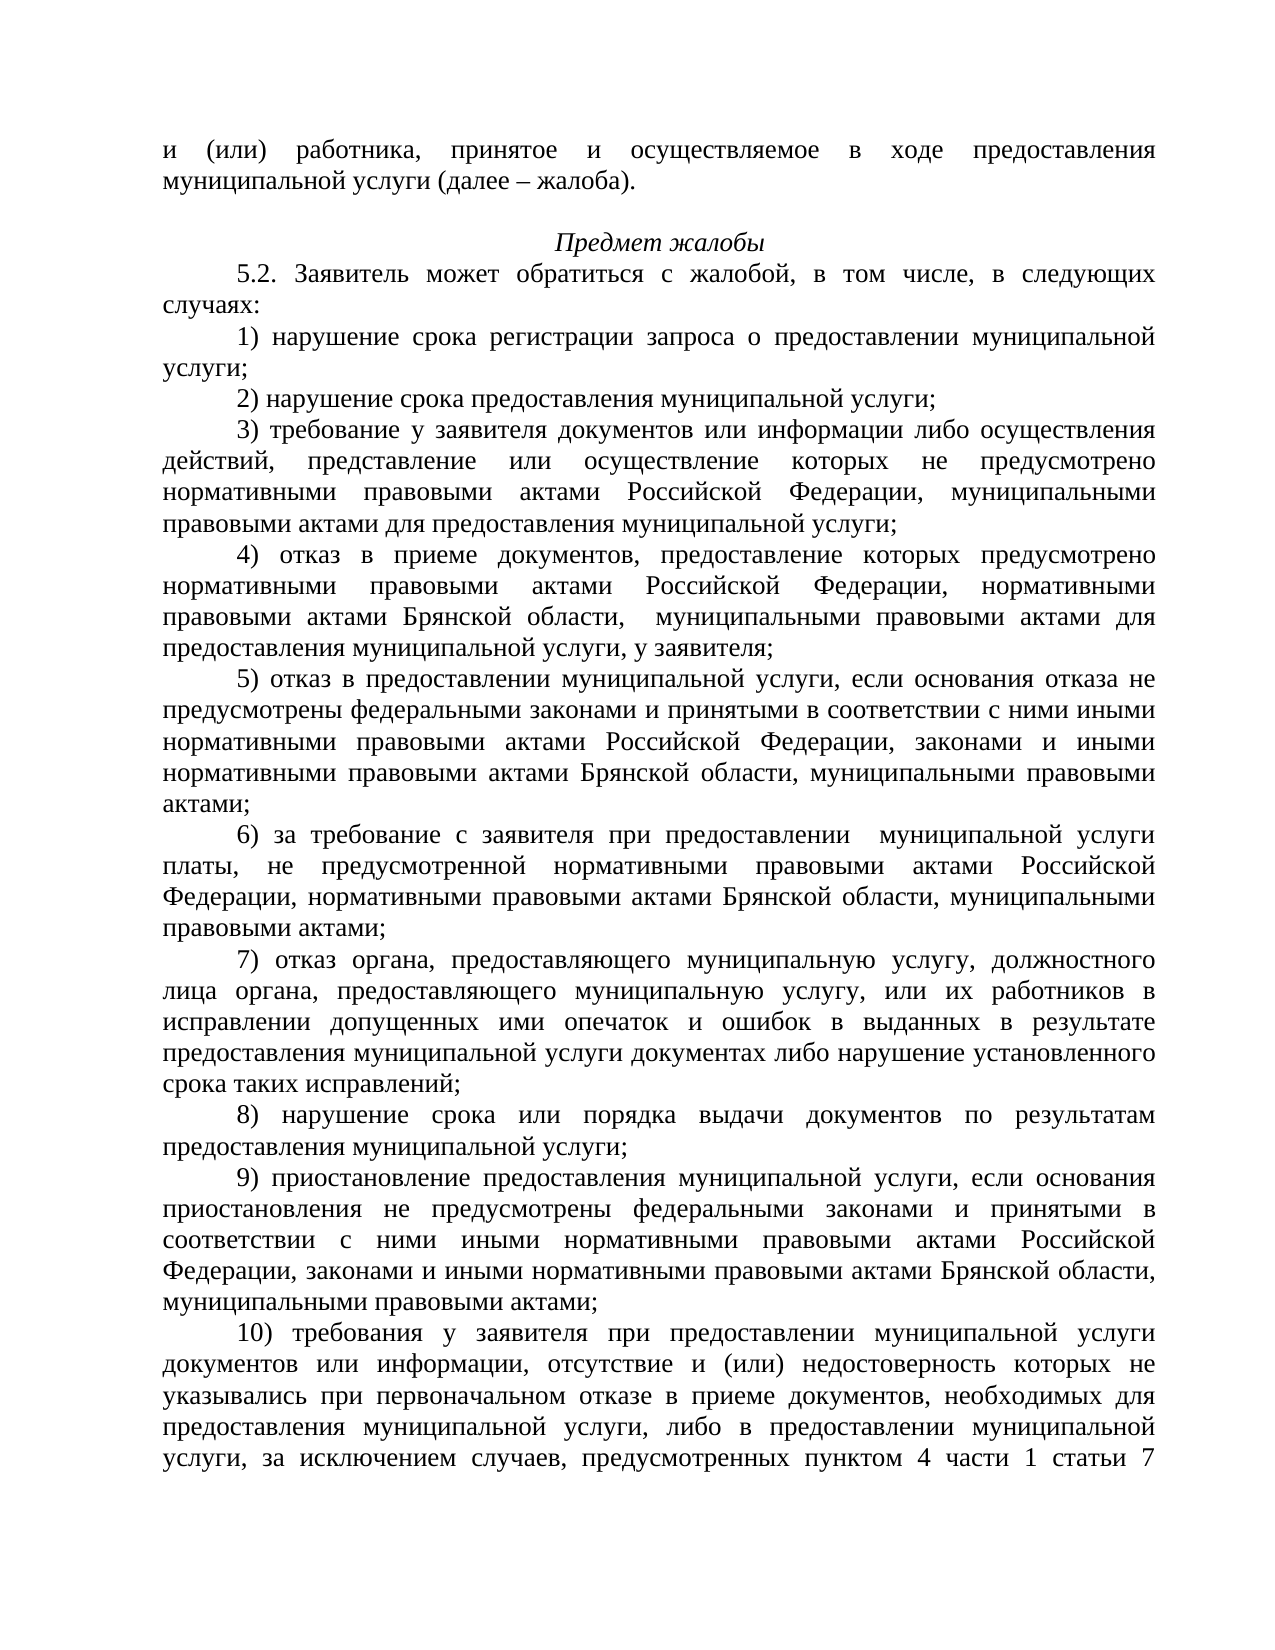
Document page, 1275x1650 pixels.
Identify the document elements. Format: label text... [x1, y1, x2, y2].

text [162, 1316, 1157, 1472]
text 5) отказ в предоставлении муниципальной услуги, если основания отказа не предусмотрены федеральными законами и принятыми в соответствии с ними иными нормативными правовыми актами Российской Федерации, законами и иными нормативными правовыми актами Брянской области, муниципальными правовыми актами; [162, 662, 1157, 818]
text 7) отказ органа, предоставляющего муниципальную услугу, должностного лица органа, предоставляющего муниципальную услугу, или их работников в исправлении допущенных ими опечаток и ошибок в выданных в результате предоставления муниципальной услуги документах либо нарушение установленного срока таких исправлений; [162, 943, 1157, 1098]
text Предмет жалобы [162, 226, 1157, 257]
text 2) нарушение срока предоставления муниципальной услуги; [162, 382, 1157, 413]
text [162, 133, 1157, 195]
text 5.2. Заявитель может обратиться с жалобой, в том числе, в следующих случаях: [162, 257, 1157, 320]
text 8) нарушение срока или порядка выдачи документов по результатам предоставления муниципальной услуги; [162, 1098, 1157, 1161]
text 4) отказ в приеме документов, предоставление которых предусмотрено нормативными правовыми актами Российской Федерации, нормативными правовыми актами Брянской области, муниципальными правовыми актами для предоставления муниципальной услуги, у заявителя; [162, 538, 1157, 662]
text 9) приостановление предоставления муниципальной услуги, если основания приостановления не предусмотрены федеральными законами и принятыми в соответствии с ними иными нормативными правовыми актами Российской Федерации, законами и иными нормативными правовыми актами Брянской области, муниципальными правовыми актами; [162, 1161, 1157, 1316]
text 1) нарушение срока регистрации запроса о предоставлении муниципальной услуги; [162, 320, 1157, 382]
text 3) требование у заявителя документов или информации либо осуществления действий, представление или осуществление которых не предусмотрено нормативными правовыми актами Российской Федерации, муниципальными правовыми актами для предоставления муниципальной услуги; [162, 413, 1157, 538]
text 6) за требование с заявителя при предоставлении муниципальной услуги платы, не предусмотренной нормативными правовыми актами Российской Федерации, нормативными правовыми актами Брянской области, муниципальными правовыми актами; [162, 818, 1157, 943]
